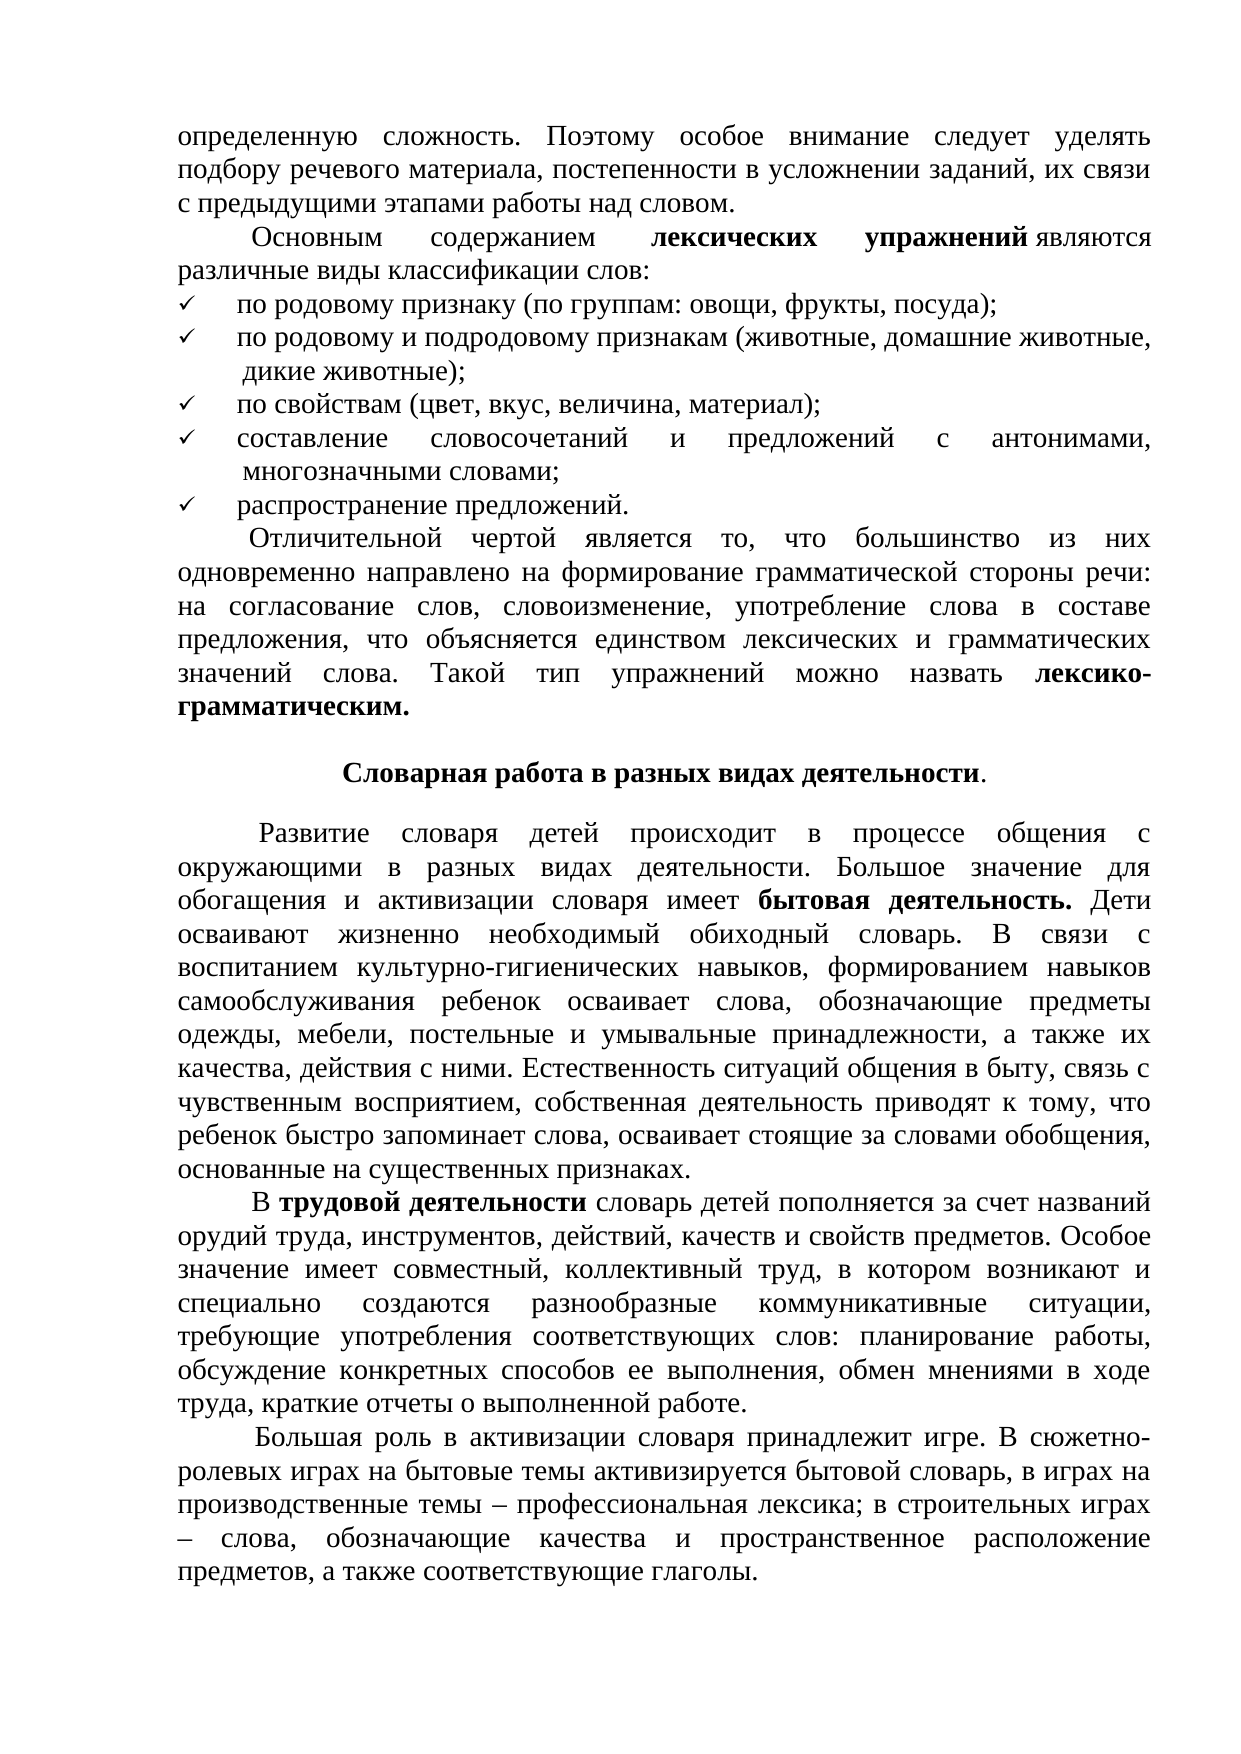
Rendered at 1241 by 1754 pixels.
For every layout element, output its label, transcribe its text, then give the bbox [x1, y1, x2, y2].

list распространение предложений. [177, 487, 1152, 521]
list по родовому и подродовому признакам (животные, домашние животные, дикие животные); [177, 319, 1152, 386]
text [177, 118, 1152, 219]
list составление словосочетаний и предложений с антонимами, многозначными словами; [177, 420, 1152, 487]
text Словарная работа в разных видах деятельности. [177, 755, 1152, 789]
list по родовому признаку (по группам: овощи, фрукты, посуда); [177, 286, 1152, 319]
text Развитие словаря детей происходит в процессе общения с окружающими в разных видах деятельности. Большое значение для обогащения и активизации словаря имеет бытовая деятельность. Дети осваивают жизненно необходимый обиходный словарь. В связи с воспитанием культурно-гигиенических навыков, формированием навыков самообслуживания ребенок осваивает слова, обозначающие предметы одежды, мебели, постельные и умывальные принадлежности, а также их качества, действия с ними. Естественность ситуаций общения в быту, связь с чувственным восприятием, собственная деятельность приводят к тому, что ребенок быстро запоминает слова, осваивает стоящие за словами обобщения, основанные на существенных признаках. [177, 815, 1152, 1184]
text Основным содержанием лексических упражнений являются различные виды классификации слов: [177, 219, 1152, 286]
text Большая роль в активизации словаря принадлежит игре. В сюжетно-ролевых играх на бытовые темы активизируется бытовой словарь, в играх на производственные темы – профессиональная лексика; в строительных играх – слова, обозначающие качества и пространственное расположение предметов, а также соответствующие глаголы. [177, 1419, 1152, 1587]
text Отличительной чертой является то, что большинство из них одновременно направлено на формирование грамматической стороны речи: на согласование слов, словоизменение, употребление слова в составе предложения, что объясняется единством лексических и грамматических значений слова. Такой тип упражнений можно назвать лексико-грамматическим. [177, 521, 1152, 722]
text В трудовой деятельности словарь детей пополняется за счет названий орудий труда, инструментов, действий, качеств и свойств предметов. Особое значение имеет совместный, коллективный труд, в котором возникают и специально создаются разнообразные коммуникативные ситуации, требующие употребления соответствующих слов: планирование работы, обсуждение конкретных способов ее выполнения, обмен мнениями в ходе труда, краткие отчеты о выполненной работе. [177, 1184, 1152, 1419]
list по свойствам (цвет, вкус, величина, материал); [177, 386, 1152, 420]
